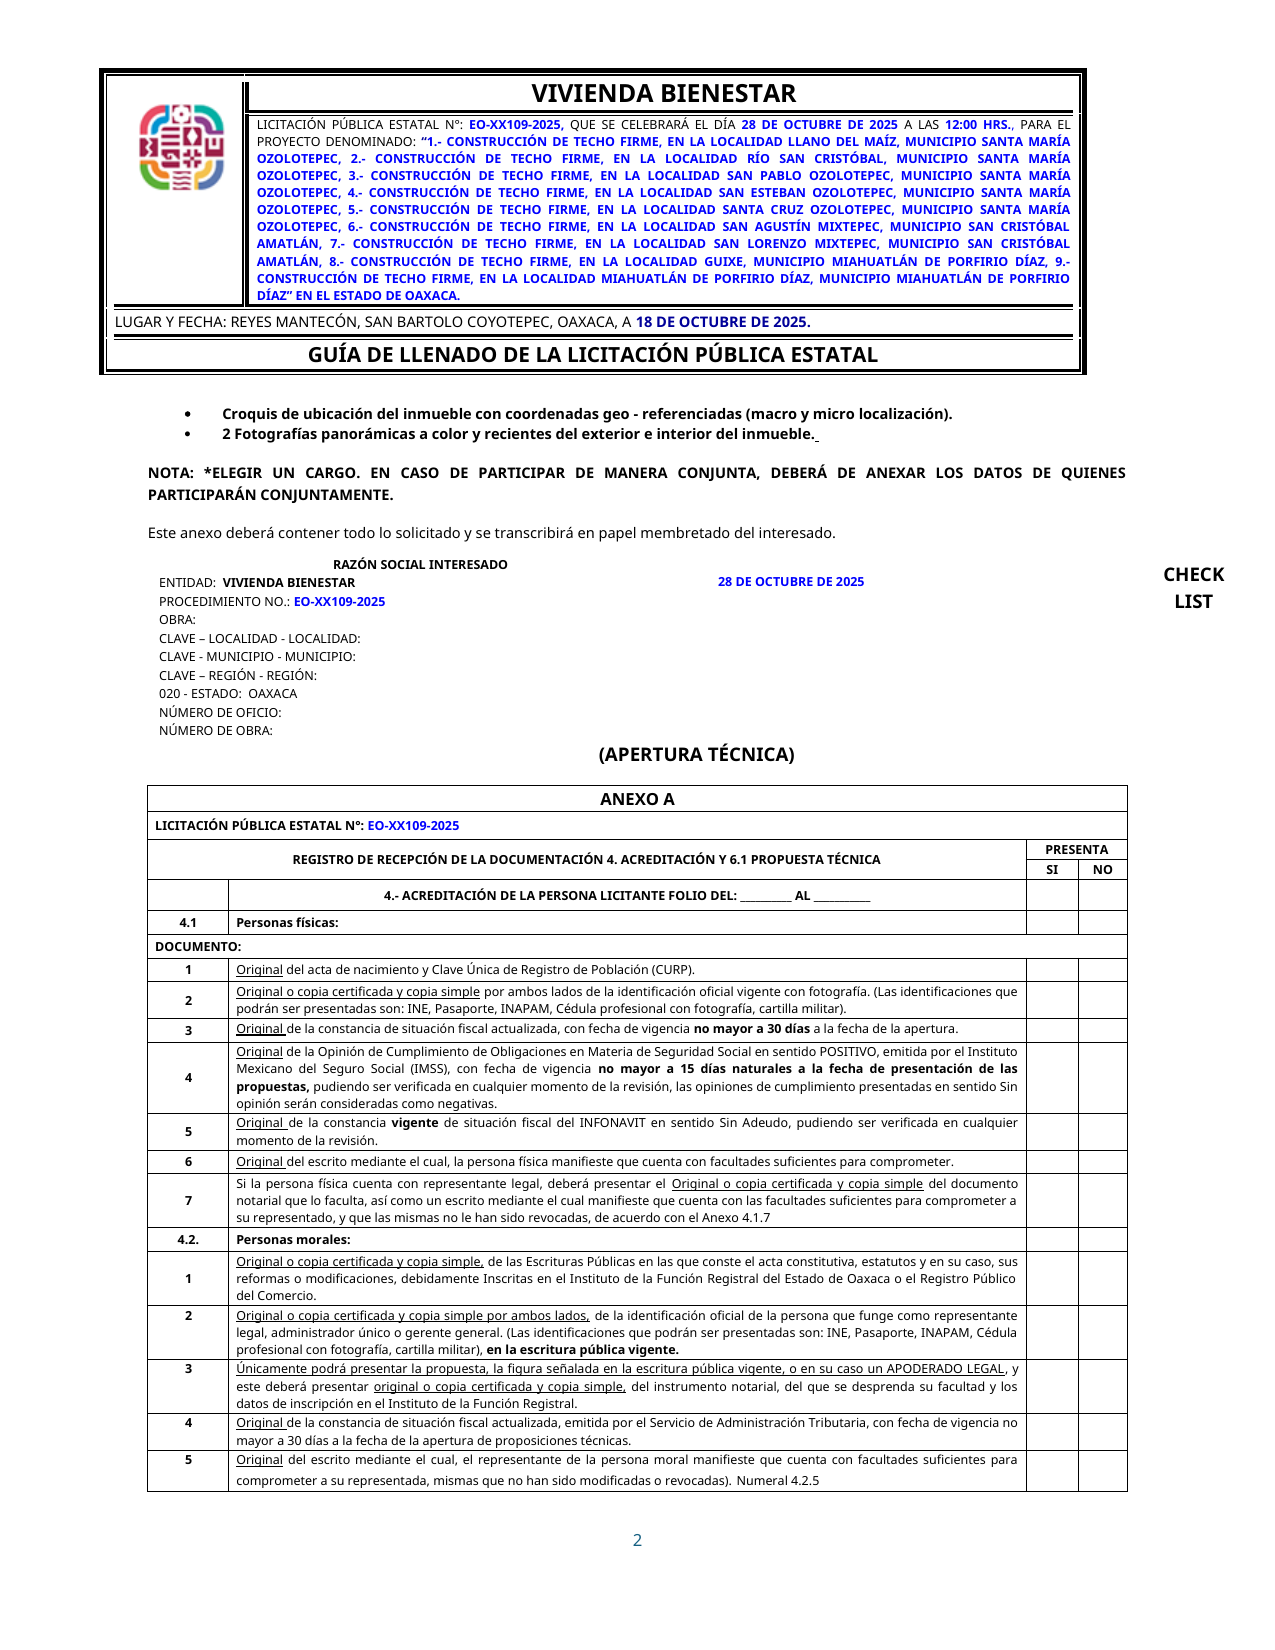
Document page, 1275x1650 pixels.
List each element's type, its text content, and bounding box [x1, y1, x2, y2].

table_cell [1027, 959, 1078, 981]
table_cell [1027, 1114, 1078, 1149]
table_cell Personas morales: [229, 1228, 1026, 1251]
list Croquis de ubicación del inmueble con coordenadas geo - referenciadas (macro y micro localización). [185, 403, 1127, 423]
list 2 Fotografías panorámicas a color y recientes del exterior e interior del inmueble. [185, 423, 1127, 443]
table_cell Original de la constancia de situación fiscal actualizada, con fecha de vigencia no mayor a 30 días a la fecha de la apertura. [229, 1019, 1026, 1042]
table_cell [1027, 1174, 1078, 1227]
table_cell Original o copia certificada y copia simple por ambos lados de la identificación oficial vigente con fotografía. (Las identificaciones que podrán ser presentadas son: INE, Pasaporte, INAPAM, Cédula profesional con fotografía, cartilla militar). [229, 982, 1026, 1018]
table_cell Original de la constancia vigente de situación fiscal del INFONAVIT en sentido Sin Adeudo, pudiendo ser verificada en cualquier momento de la revisión. [229, 1114, 1026, 1149]
table_cell 4.1 [148, 911, 228, 934]
table_cell [1079, 911, 1127, 934]
table_cell [1027, 1451, 1078, 1491]
table_cell [1079, 1414, 1127, 1449]
table_cell 4.- ACREDITACIÓN DE LA PERSONA LICITANTE FOLIO DEL: __________ AL ___________ [229, 880, 1026, 910]
table_cell [1027, 880, 1078, 910]
table_cell [1079, 1114, 1127, 1149]
picture [128, 97, 235, 196]
table_cell 3 [148, 1019, 228, 1042]
table_cell PRESENTA [1027, 840, 1127, 859]
table_cell [1079, 1019, 1127, 1042]
table_cell [1079, 982, 1127, 1018]
table_cell [1027, 1043, 1078, 1113]
table_cell [1027, 911, 1078, 934]
table_cell 2 [148, 1306, 228, 1359]
table_cell DOCUMENTO: [148, 935, 1127, 957]
table_cell Personas físicas: [229, 911, 1026, 934]
table_cell Original del escrito mediante el cual, la persona física manifieste que cuenta con facultades suficientes para comprometer. [229, 1151, 1026, 1173]
table_cell [1079, 880, 1127, 910]
text CHECK LIST (APERTURA TÉCNICA) [148, 561, 1245, 767]
table_cell Únicamente podrá presentar la propuesta, la figura señalada en la escritura pública vigente, o en su caso un APODERADO LEGAL, y este deberá presentar original o copia certificada y copia simple, del instrumento notarial, del que se desprenda su facultad y los datos de inscripción en el Instituto de la Función Registral. [229, 1360, 1026, 1413]
table_cell [1027, 1306, 1078, 1359]
table_cell 5 [148, 1114, 228, 1149]
table_cell Original de la Opinión de Cumplimiento de Obligaciones en Materia de Seguridad Social en sentido POSITIVO, emitida por el Instituto Mexicano del Seguro Social (IMSS), con fecha de vigencia no mayor a 15 días naturales a la fecha de presentación de las propuestas, pudiendo ser verificada en cualquier momento de la revisión, las opiniones de cumplimiento presentadas en sentido Sin opinión serán consideradas como negativas. [229, 1043, 1026, 1113]
table_cell 6 [148, 1151, 228, 1173]
text NOTA: *ELEGIR UN CARGO. EN CASO DE PARTICIPAR DE MANERA CONJUNTA, DEBERÁ DE ANEXAR LOS DATOS DE QUIENES PARTICIPARÁN CONJUNTAMENTE. [148, 463, 1127, 504]
table_cell [1079, 1043, 1127, 1113]
table_cell [148, 880, 228, 910]
table_cell [1079, 1451, 1127, 1491]
text Este anexo deberá contener todo lo solicitado y se transcribirá en papel membretado del interesado. [148, 523, 1127, 543]
table_cell [1079, 1306, 1127, 1359]
table_cell [1079, 1360, 1127, 1413]
table_cell 2 [148, 982, 228, 1018]
table_cell [1079, 1228, 1127, 1251]
table_cell [1027, 1151, 1078, 1173]
table_cell [1027, 1252, 1078, 1305]
table_header RAZÓN SOCIAL INTERESADO Entidad: Vivienda Bienestar Procedimiento No.: EO-XX109-2025 Obra: clave – Localidad - Localidad: clave - Municipio - Municipio: clave – Región - Región: 020 - Estado: Oaxaca Número de Oficio: Número de Obra: [148, 556, 707, 741]
table_cell LICITACIÓN PÚBLICA ESTATAL N°: EO-XX109-2025 [148, 812, 1127, 839]
table_cell Original del escrito mediante el cual, el representante de la persona moral manifieste que cuenta con facultades suficientes para comprometer a su representada, mismas que no han sido modificadas o revocadas). Numeral 4.2.5 [229, 1451, 1026, 1491]
table_cell 4.2. [148, 1228, 228, 1251]
table_cell SI [1027, 860, 1078, 879]
table_cell Si la persona física cuenta con representante legal, deberá presentar el Original o copia certificada y copia simple del documento notarial que lo faculta, así como un escrito mediante el cual manifieste que cuenta con las facultades suficientes para comprometer a su representado, y que las mismas no le han sido revocadas, de acuerdo con el Anexo 4.1.7 [229, 1174, 1026, 1227]
table_cell [1079, 1174, 1127, 1227]
table_cell Original del acta de nacimiento y Clave Única de Registro de Población (CURP). [229, 959, 1026, 981]
table_cell 4 [148, 1414, 228, 1449]
table_cell [1079, 1151, 1127, 1173]
table_header 28 DE OCTUBRE DE 2025 [707, 556, 1127, 741]
table_cell Original o copia certificada y copia simple, de las Escrituras Públicas en las que conste el acta constitutiva, estatutos y en su caso, sus reformas o modificaciones, debidamente Inscritas en el Instituto de la Función Registral del Estado de Oaxaca o el Registro Público del Comercio. [229, 1252, 1026, 1305]
table_cell [1079, 959, 1127, 981]
table_cell 3 [148, 1360, 228, 1413]
table_header ANEXO A [148, 786, 1127, 811]
table_cell 1 [148, 1252, 228, 1305]
table_cell 5 [148, 1451, 228, 1491]
table_cell [1027, 982, 1078, 1018]
table_cell [1027, 1019, 1078, 1042]
table_cell 1 [148, 959, 228, 981]
table_cell 4 [148, 1043, 228, 1113]
table_cell [1027, 1360, 1078, 1413]
table_cell Original de la constancia de situación fiscal actualizada, emitida por el Servicio de Administración Tributaria, con fecha de vigencia no mayor a 30 días a la fecha de la apertura de proposiciones técnicas. [229, 1414, 1026, 1449]
table_cell REGISTRO DE RECEPCIÓN DE LA DOCUMENTACIÓN 4. ACREDITACIÓN Y 6.1 PROPUESTA TÉCNICA [148, 840, 1026, 879]
table_cell [1079, 1252, 1127, 1305]
table_cell Original o copia certificada y copia simple por ambos lados, de la identificación oficial de la persona que funge como representante legal, administrador único o gerente general. (Las identificaciones que podrán ser presentadas son: INE, Pasaporte, INAPAM, Cédula profesional con fotografía, cartilla militar), en la escritura pública vigente. [229, 1306, 1026, 1359]
table_cell NO [1079, 860, 1127, 879]
table_cell [1027, 1228, 1078, 1251]
table_cell 7 [148, 1174, 228, 1227]
table_cell [1027, 1414, 1078, 1449]
